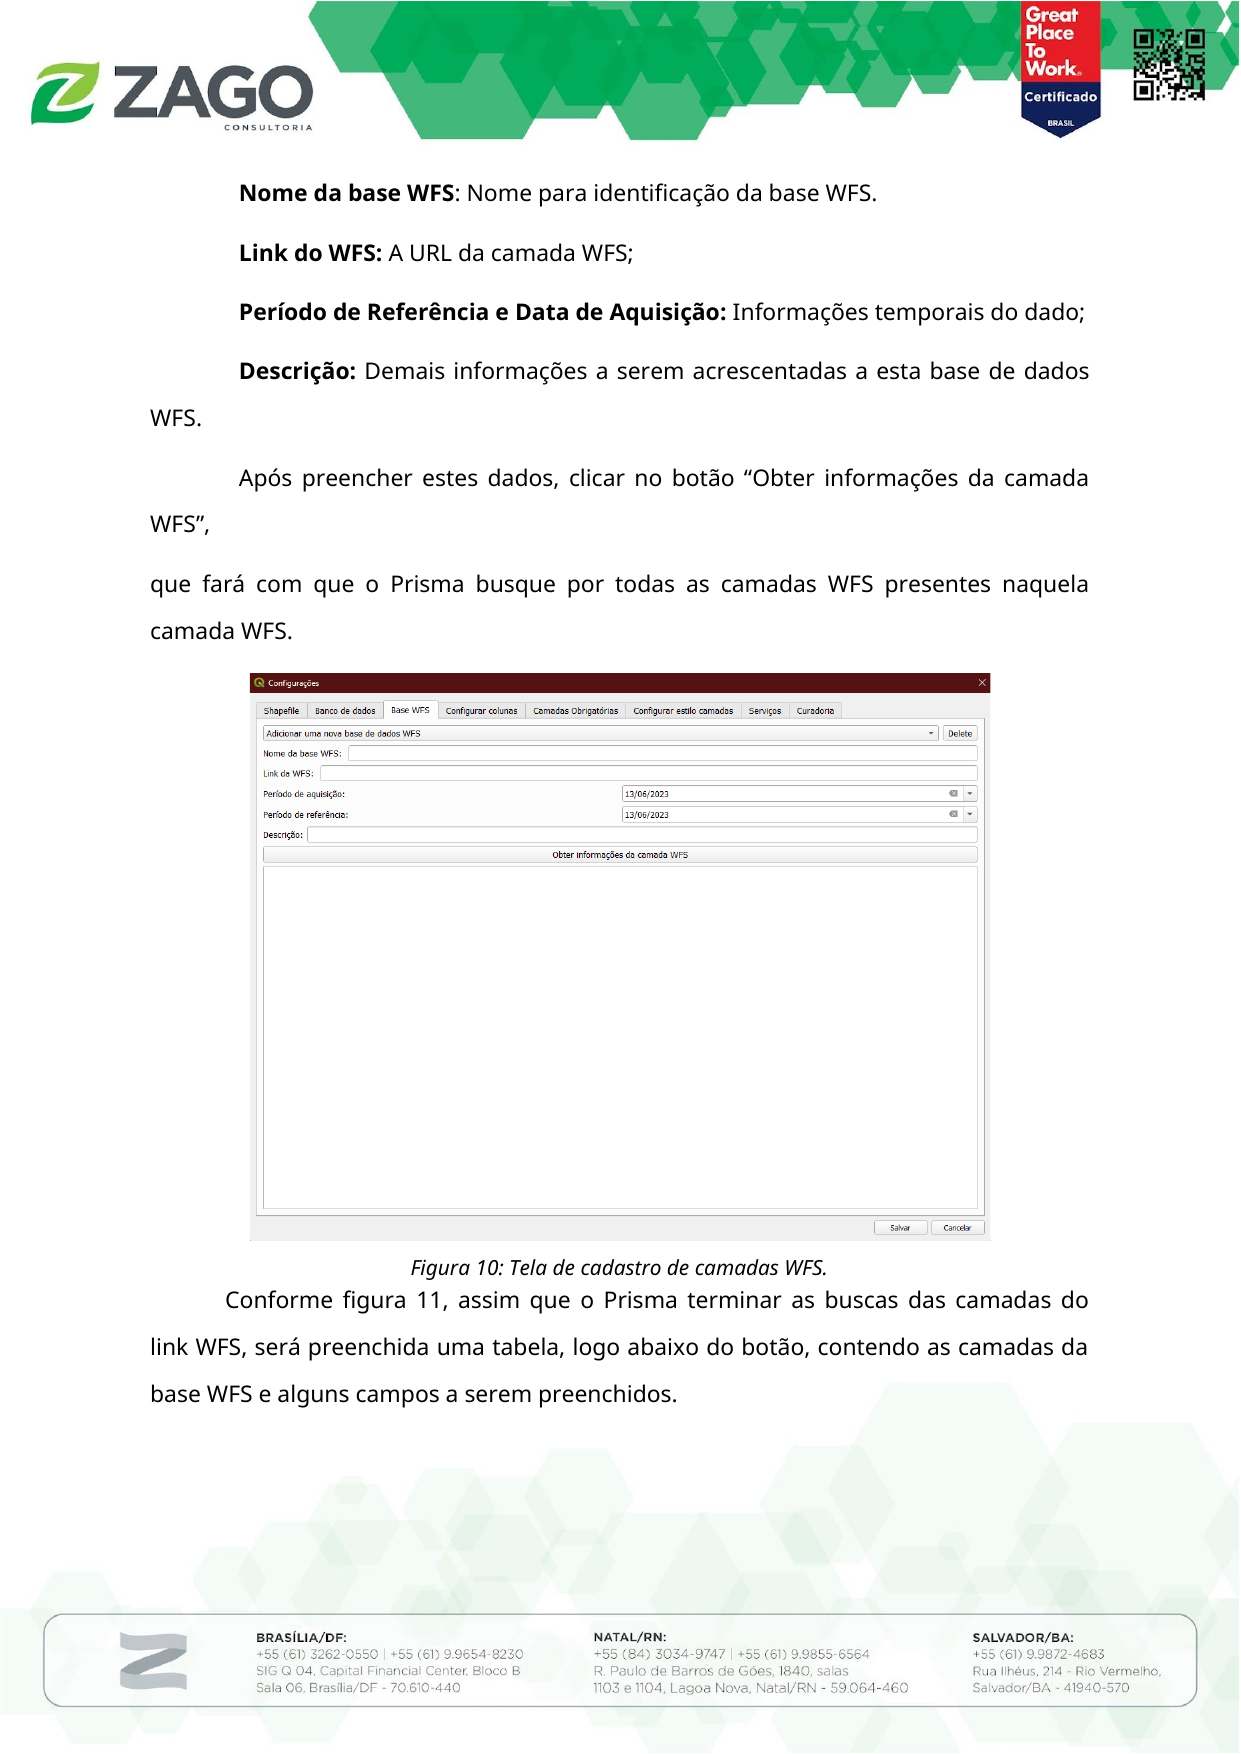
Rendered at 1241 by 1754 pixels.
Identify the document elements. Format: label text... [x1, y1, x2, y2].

text Após preencher estes dados, clicar no botão “Obter informações da camada WFS”, [150, 461, 1090, 539]
text que fará com que o Prisma busque por todas as camadas WFS presentes naquela camada WFS. [150, 568, 1090, 646]
text Link do WFS: A URL da camada WFS; [150, 236, 1090, 268]
picture [0, 1, 1240, 1753]
text Conforme figura 11, assim que o Prisma terminar as buscas das camadas do link WFS, será preenchida uma tabela, logo abaixo do botão, contendo as camadas da base WFS e alguns campos a serem preenchidos. [150, 674, 1090, 1409]
text Nome da base WFS: Nome para identificação da base WFS. [150, 177, 1090, 208]
text Descrição: Demais informações a serem acrescentadas a esta base de dados WFS. [150, 355, 1090, 433]
text Período de Referência e Data de Aquisição: Informações temporais do dado; [150, 296, 1090, 327]
